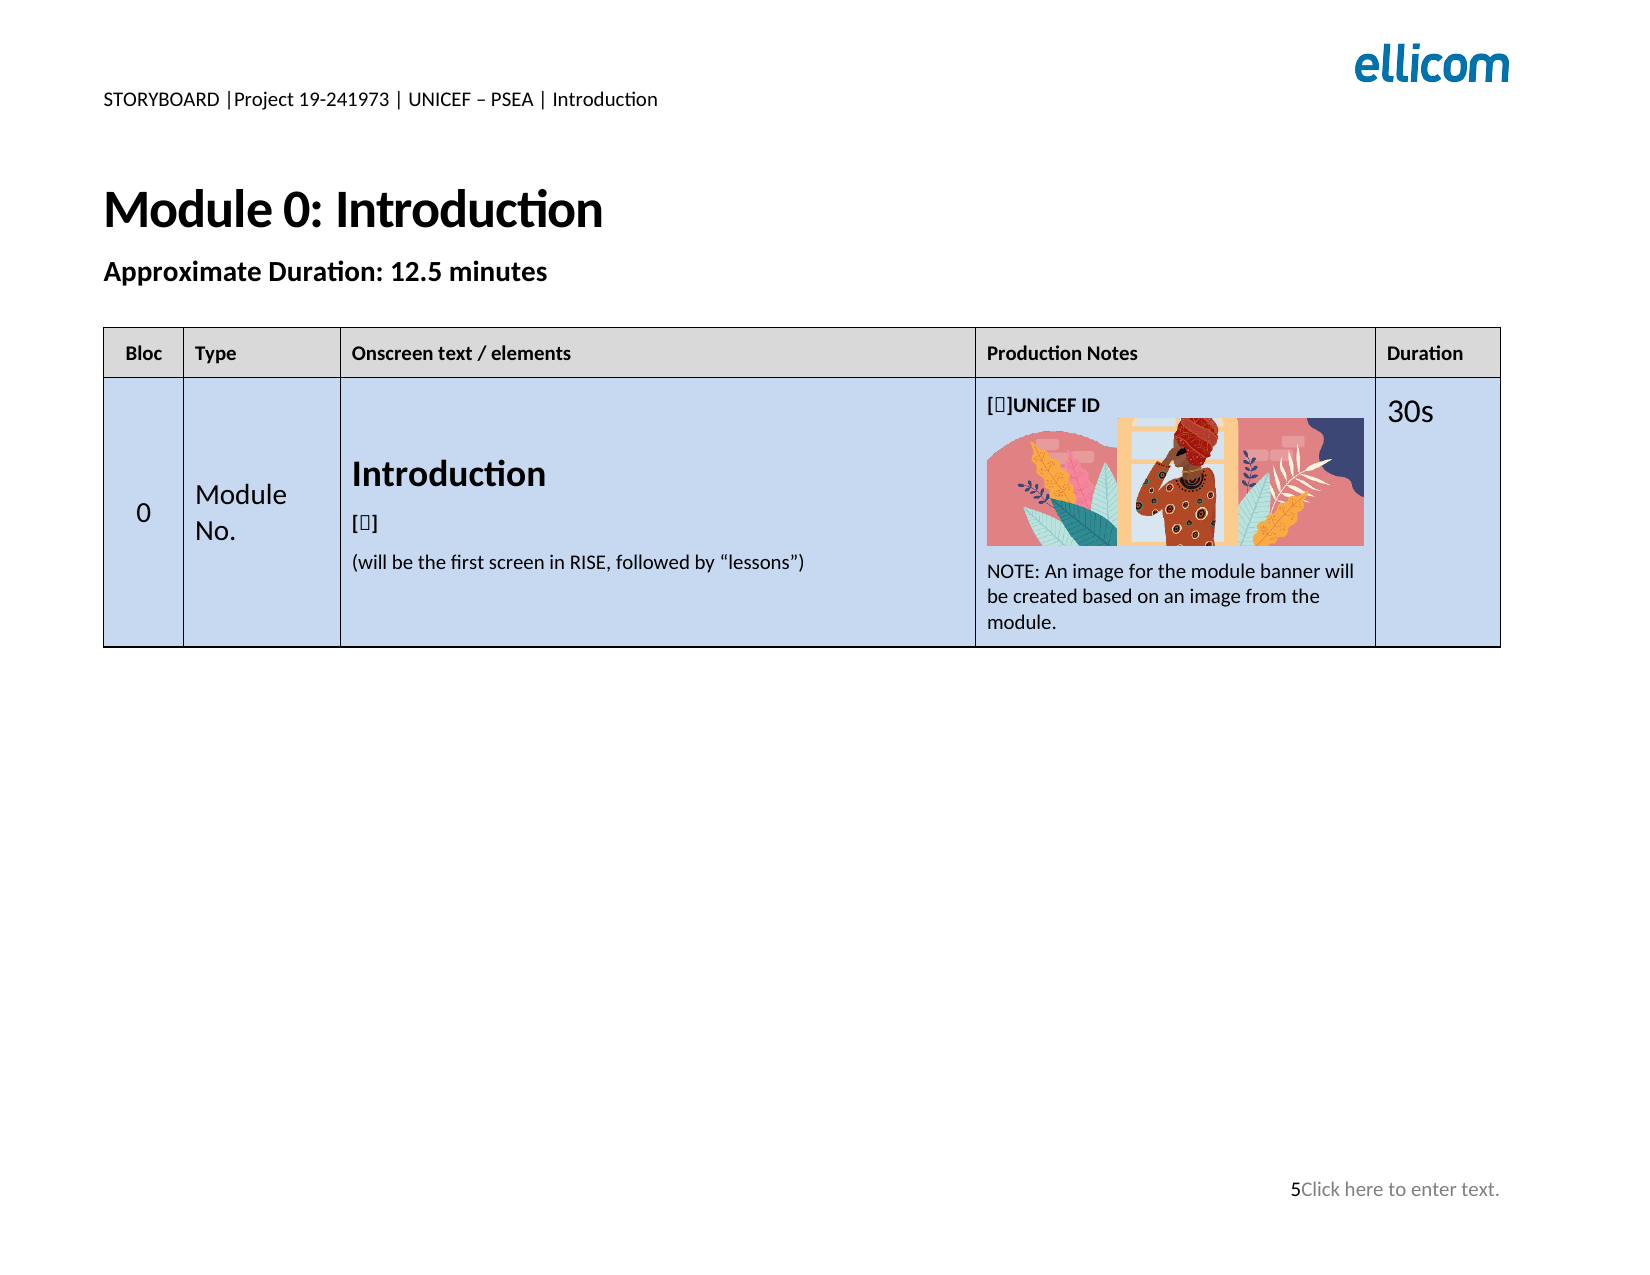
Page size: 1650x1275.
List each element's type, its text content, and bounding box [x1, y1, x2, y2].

table_header Production Notes [976, 328, 1375, 377]
table_header Duration [1376, 328, 1500, 377]
text Approximate Duration: 12.5 minutes [103, 253, 1500, 289]
title Module 0: Introduction [103, 175, 1500, 241]
table_cell Introduction [] (will be the first screen in RISE, followed by “lessons”) [341, 378, 975, 646]
table_header Type [184, 328, 340, 377]
table_header Bloc [104, 328, 183, 377]
picture [1354, 37, 1510, 88]
picture [986, 418, 1364, 546]
table_cell Module No. [184, 378, 340, 646]
table_cell []UNICEF ID NOTE: An image for the module banner will be created based on an image from the module. [976, 378, 1375, 646]
table_header Onscreen text / elements [341, 328, 975, 377]
table_cell 30s [1376, 378, 1500, 646]
table_cell 0 [104, 378, 183, 646]
